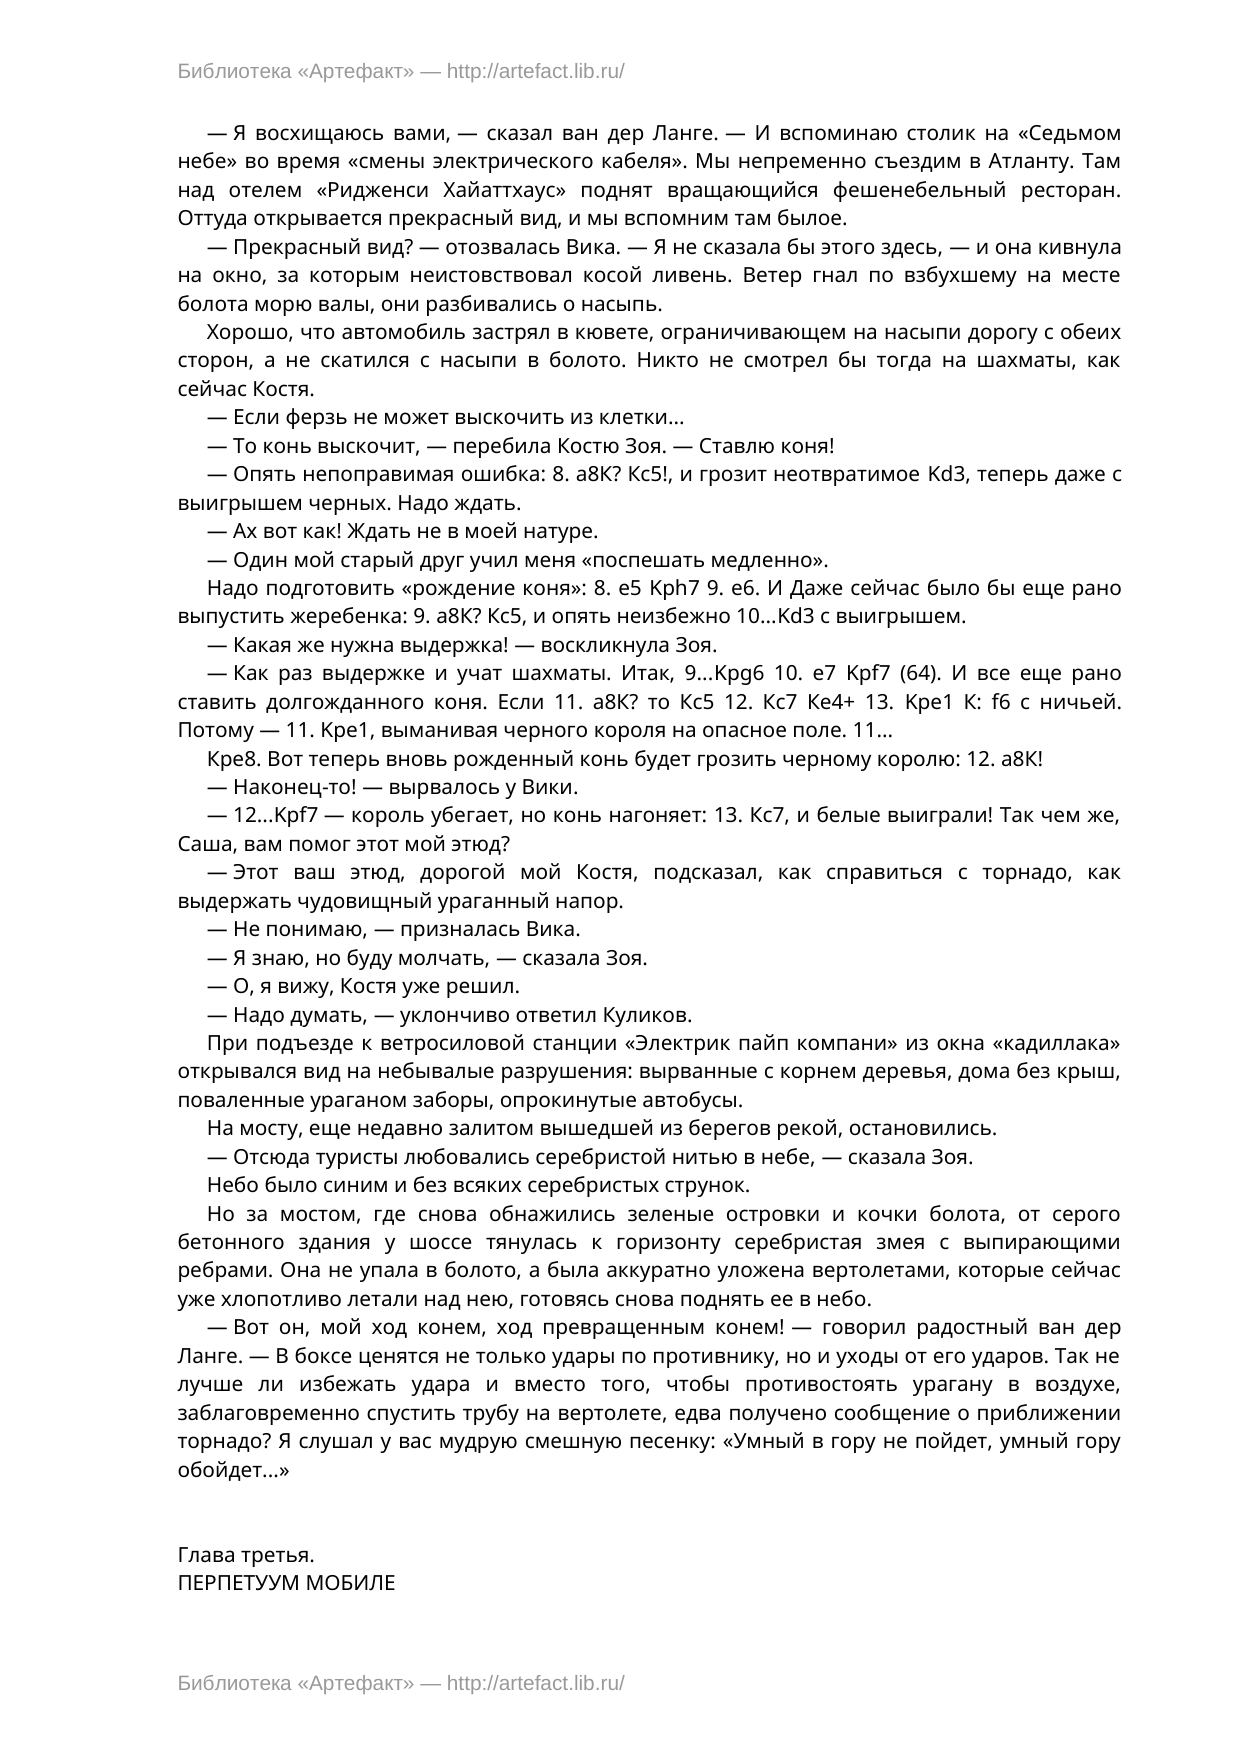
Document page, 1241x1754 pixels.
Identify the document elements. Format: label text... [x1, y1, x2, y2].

text При подъезде к ветросиловой станции «Электрик пайп компани» из окна «кадиллака» открывался вид на небывалые разрушения: вырванные с корнем деревья, дома без крыш, поваленные ураганом заборы, опрокинутые автобусы. [177, 1028, 1122, 1113]
subtitle ПЕРПЕТУУМ МОБИЛЕ [177, 1568, 1122, 1597]
text — О, я вижу, Костя уже решил. [177, 971, 1122, 1000]
text — Этот ваш этюд, дорогой мой Костя, подсказал, как справиться с торнадо, как выдержать чудовищный ураганный напор. [177, 857, 1122, 914]
text — Надо думать, — уклончиво ответил Куликов. [177, 1000, 1122, 1028]
text — 12...Kpf7 — король убегает, но конь нагоняет: 13. Кс7, и белые выиграли! Так чем же, Саша, вам помог этот мой этюд? [177, 801, 1122, 857]
text — Опять непоправимая ошибка: 8. а8К? Кс5!, и грозит неотвратимое Kd3, теперь даже с выигрышем черных. Надо ждать. [177, 459, 1122, 516]
subtitle Глава третья. [177, 1540, 1122, 1568]
text — Я восхищаюсь вами, — сказал ван дер Ланге. — И вспоминаю столик на «Седьмом небе» во время «смены электрического кабеля». Мы непременно съездим в Атланту. Там над отелем «Ридженси Хайаттхаус» поднят вращающийся фешенебельный ресторан. Оттуда открывается прекрасный вид, и мы вспомним там былое. [177, 118, 1122, 232]
text — Ах вот как! Ждать не в моей натуре. [177, 516, 1122, 545]
text — Прекрасный вид? — отозвалась Вика. — Я не сказала бы этого здесь, — и она кивнула на окно, за которым неистовствовал косой ливень. Ветер гнал по взбухшему на месте болота морю валы, они разбивались о насыпь. [177, 232, 1122, 317]
text — Я знаю, но буду молчать, — сказала Зоя. [177, 943, 1122, 971]
text Но за мостом, где снова обнажились зеленые островки и кочки болота, от серого бетонного здания у шоссе тянулась к горизонту серебристая змея с выпирающими ребрами. Она не упала в болото, а была аккуратно уложена вертолетами, которые сейчас уже хлопотливо летали над нею, готовясь снова поднять ее в небо. [177, 1199, 1122, 1312]
text — Не понимаю, — призналась Вика. [177, 914, 1122, 943]
text — То конь выскочит, — перебила Костю Зоя. — Ставлю коня! [177, 431, 1122, 459]
text — Наконец-то! — вырвалось у Вики. [177, 772, 1122, 801]
text — Вот он, мой ход конем, ход превращенным конем! — говорил радостный ван дер Ланге. — В боксе ценятся не только удары по противнику, но и уходы от его ударов. Так не лучше ли избежать удара и вместо того, чтобы противостоять урагану в воздухе, заблаговременно спустить трубу на вертолете, едва получено сообщение о приближении торнадо? Я слушал у вас мудрую смешную песенку: «Умный в гору не пойдет, умный гору обойдет...» [177, 1312, 1122, 1483]
text Хорошо, что автомобиль застрял в кювете, ограничивающем на насыпи дорогу с обеих сторон, а не скатился с насыпи в болото. Никто не смотрел бы тогда на шахматы, как сейчас Костя. [177, 317, 1122, 402]
text — Если ферзь не может выскочить из клетки... [177, 402, 1122, 431]
text Надо подготовить «рождение коня»: 8. е5 Kph7 9. е6. И Даже сейчас было бы еще рано выпустить жеребенка: 9. а8К? Кс5, и опять неизбежно 10...Kd3 с выигрышем. [177, 573, 1122, 630]
text — Отсюда туристы любовались серебристой нитью в небе, — сказала Зоя. [177, 1142, 1122, 1170]
text — Один мой старый друг учил меня «поспешать медленно». [177, 545, 1122, 573]
text Кре8. Вот теперь вновь рожденный конь будет грозить черному королю: 12. а8К! [177, 744, 1122, 772]
text — Какая же нужна выдержка! — воскликнула Зоя. [177, 630, 1122, 658]
text — Как раз выдержке и учат шахматы. Итак, 9...Kpg6 10. е7 Kpf7 (64). И все еще рано ставить долгожданного коня. Если 11. а8К? то Кс5 12. Кс7 Ке4+ 13. Kpe1 К: f6 с ничьей. Потому — 11. Kpe1, выманивая черного короля на опасное поле. 11... [177, 658, 1122, 744]
text На мосту, еще недавно залитом вышедшей из берегов рекой, остановились. [177, 1113, 1122, 1142]
text Небо было синим и без всяких серебристых струнок. [177, 1170, 1122, 1199]
